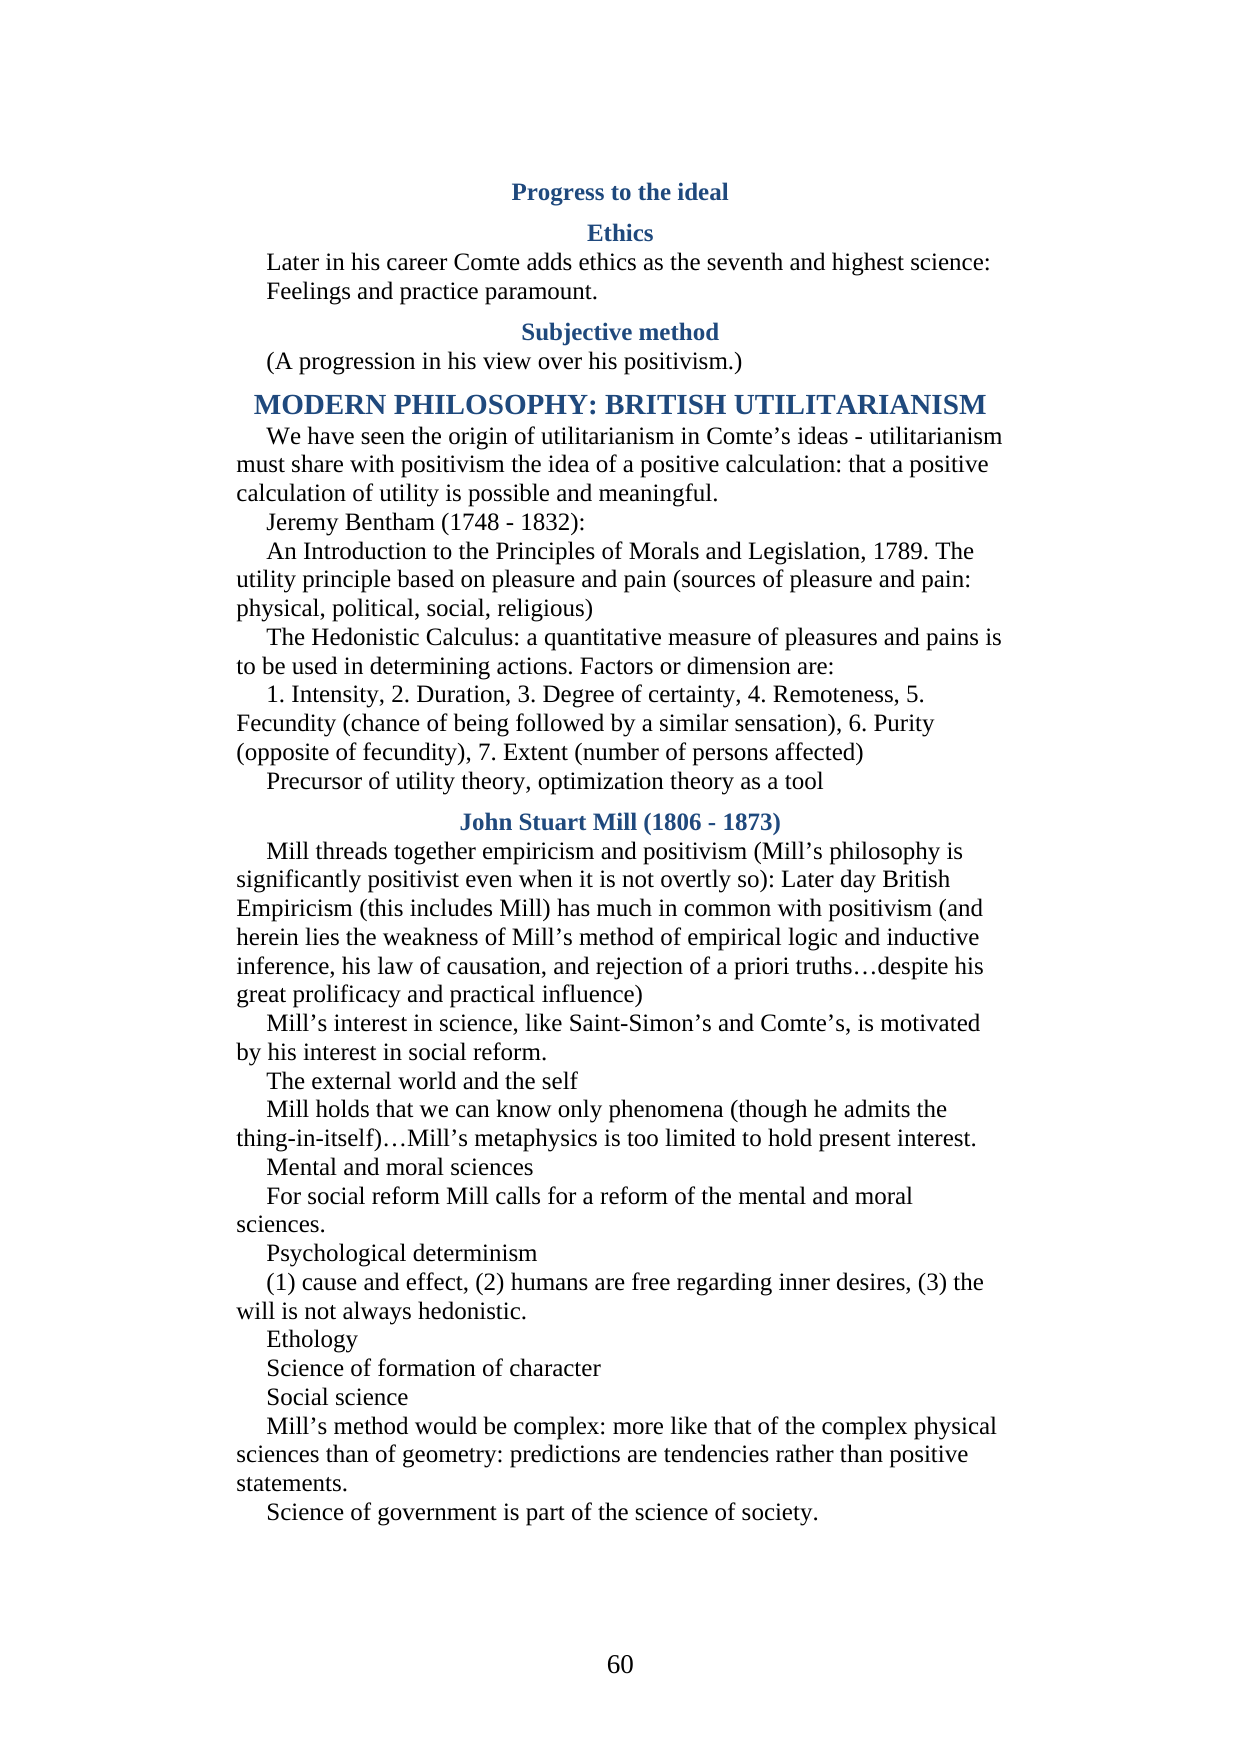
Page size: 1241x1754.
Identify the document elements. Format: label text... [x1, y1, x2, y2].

subtitle Ethics [236, 218, 1004, 247]
subtitle Subjective method [236, 317, 1004, 346]
text Mental and moral sciences [236, 1152, 1004, 1181]
text Science of formation of character [236, 1353, 1004, 1382]
subtitle MODERN PHILOSOPHY: BRITISH UTILITARIANISM [236, 387, 1004, 421]
text The Hedonistic Calculus: a quantitative measure of pleasures and pains is to be used in determining actions. Factors or dimension are: [236, 622, 1004, 679]
text We have seen the origin of utilitarianism in Comte’s ideas - utilitarianism must share with positivism the idea of a positive calculation: that a positive calculation of utility is possible and meaningful. [236, 421, 1004, 507]
text Psychological determinism [236, 1238, 1004, 1267]
text Later in his career Comte adds ethics as the seventh and highest science: [236, 247, 1004, 276]
text Mill threads together empiricism and positivism (Mill’s philosophy is significantly positivist even when it is not overtly so): Later day British Empiricism (this includes Mill) has much in common with positivism (and herein lies the weakness of Mill’s method of empirical logic and inductive inference, his law of causation, and rejection of a priori truths…despite his great prolificacy and practical influence) [236, 836, 1004, 1008]
text Jeremy Bentham (1748 - 1832): [236, 507, 1004, 536]
text (A progression in his view over his positivism.) [236, 346, 1004, 375]
subtitle John Stuart Mill (1806 - 1873) [236, 807, 1004, 836]
text The external world and the self [236, 1066, 1004, 1094]
text Feelings and practice paramount. [236, 276, 1004, 305]
text Science of government is part of the science of society. [236, 1497, 1004, 1526]
text An Introduction to the Principles of Morals and Legislation, 1789. The utility principle based on pleasure and pain (sources of pleasure and pain: physical, political, social, religious) [236, 536, 1004, 622]
text For social reform Mill calls for a reform of the mental and moral sciences. [236, 1181, 1004, 1238]
text Mill holds that we can know only phenomena (though he admits the thing-in-itself)…Mill’s metaphysics is too limited to hold present interest. [236, 1094, 1004, 1152]
subtitle Progress to the ideal [236, 177, 1004, 206]
text 1. Intensity, 2. Duration, 3. Degree of certainty, 4. Remoteness, 5. Fecundity (chance of being followed by a similar sensation), 6. Purity (opposite of fecundity), 7. Extent (number of persons affected) [236, 679, 1004, 766]
text (1) cause and effect, (2) humans are free regarding inner desires, (3) the will is not always hedonistic. [236, 1267, 1004, 1324]
text Mill’s method would be complex: more like that of the complex physical sciences than of geometry: predictions are tendencies rather than positive statements. [236, 1411, 1004, 1497]
text Mill’s interest in science, like Saint-Simon’s and Comte’s, is motivated by his interest in social reform. [236, 1008, 1004, 1066]
text Ethology [236, 1324, 1004, 1353]
text Social science [236, 1382, 1004, 1411]
text Precursor of utility theory, optimization theory as a tool [236, 766, 1004, 794]
